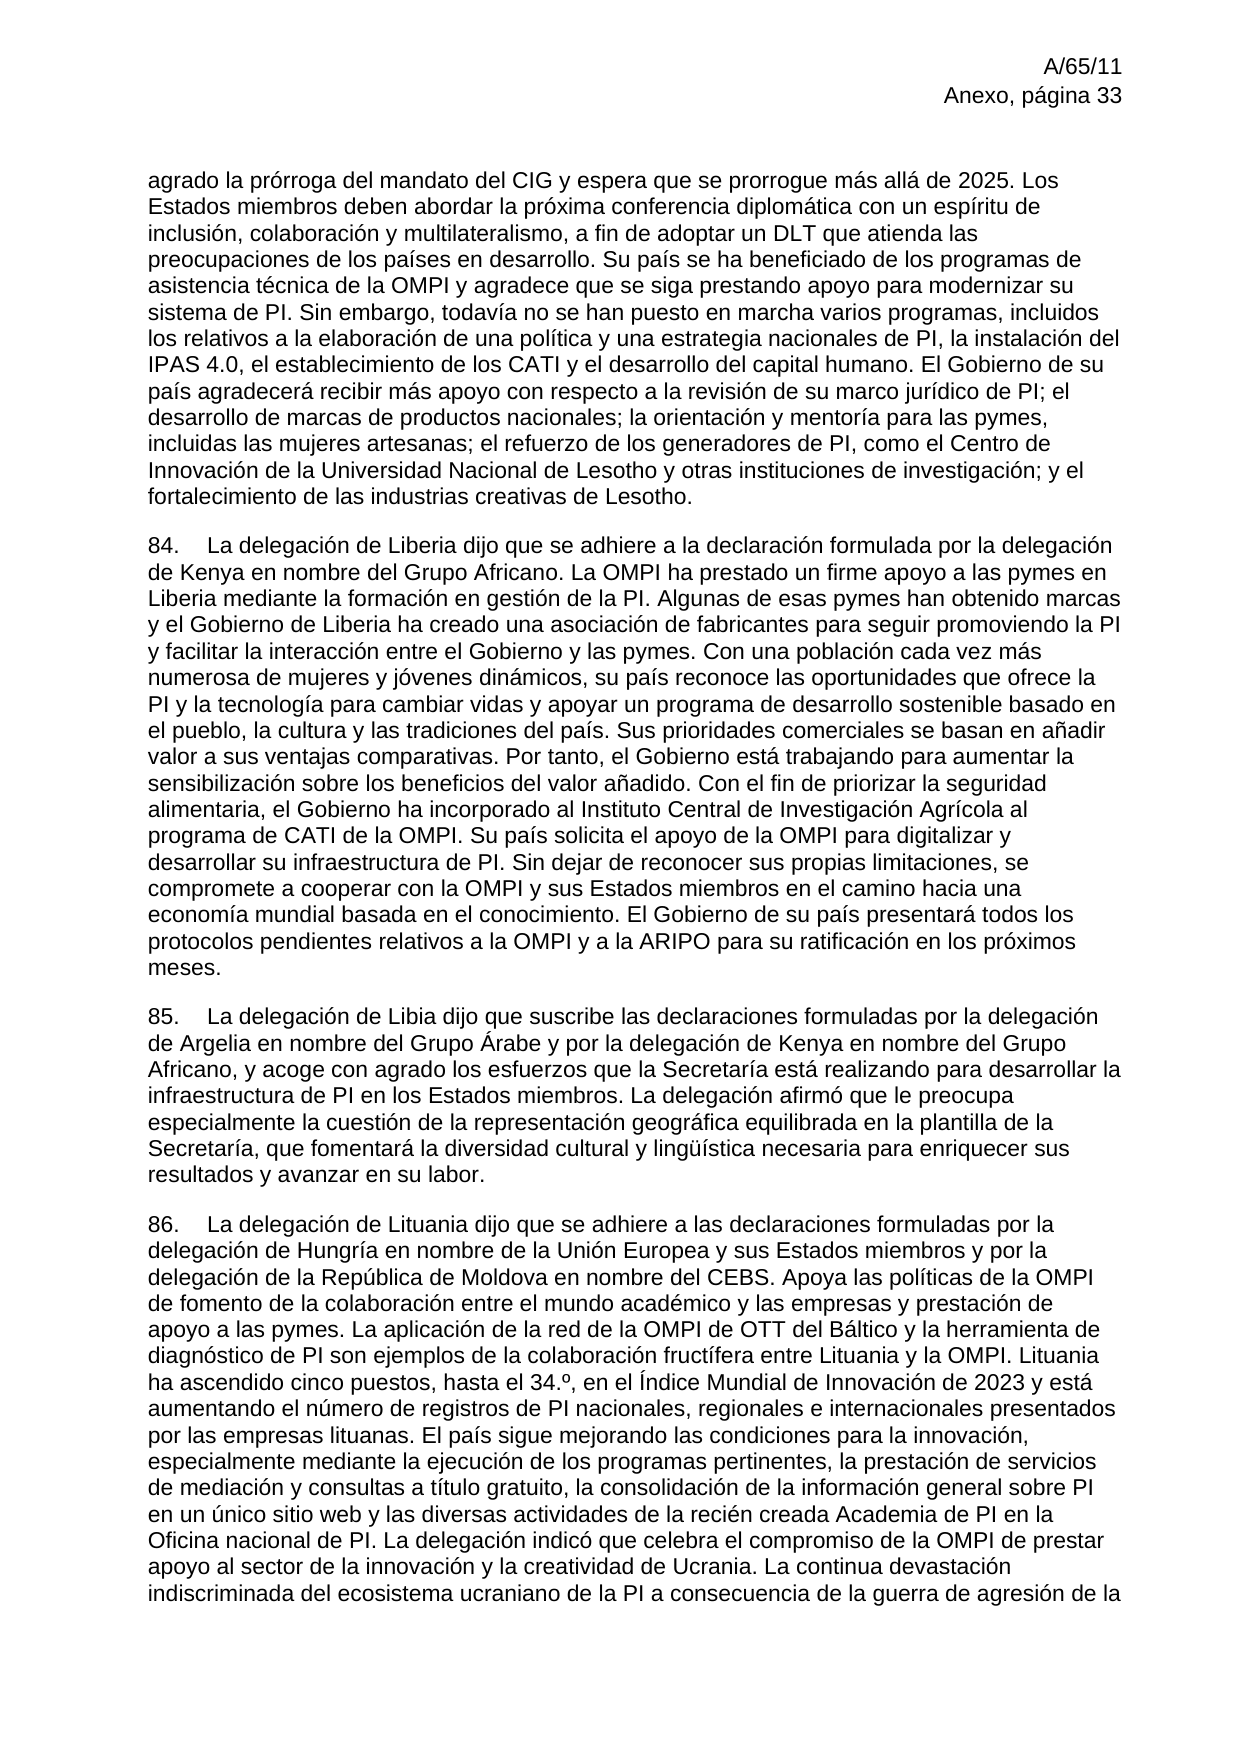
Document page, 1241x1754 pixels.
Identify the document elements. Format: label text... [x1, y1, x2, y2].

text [148, 167, 1122, 509]
text La delegación de Liberia dijo que se adhiere a la declaración formulada por la delegación de Kenya en nombre del Grupo Africano. La OMPI ha prestado un firme apoyo a las pymes en Liberia mediante la formación en gestión de la PI. Algunas de esas pymes han obtenido marcas y el Gobierno de Liberia ha creado una asociación de fabricantes para seguir promoviendo la PI y facilitar la interacción entre el Gobierno y las pymes. Con una población cada vez más numerosa de mujeres y jóvenes dinámicos, su país reconoce las oportunidades que ofrece la PI y la tecnología para cambiar vidas y apoyar un programa de desarrollo sostenible basado en el pueblo, la cultura y las tradiciones del país. Sus prioridades comerciales se basan en añadir valor a sus ventajas comparativas. Por tanto, el Gobierno está trabajando para aumentar la sensibilización sobre los beneficios del valor añadido. Con el fin de priorizar la seguridad alimentaria, el Gobierno ha incorporado al Instituto Central de Investigación Agrícola al programa de CATI de la OMPI. Su país solicita el apoyo de la OMPI para digitalizar y desarrollar su infraestructura de PI. Sin dejar de reconocer sus propias limitaciones, se compromete a cooperar con la OMPI y sus Estados miembros en el camino hacia una economía mundial basada en el conocimiento. El Gobierno de su país presentará todos los protocolos pendientes relativos a la OMPI y a la ARIPO para su ratificación en los próximos meses. [148, 532, 1122, 980]
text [148, 1211, 1122, 1606]
text La delegación de Libia dijo que suscribe las declaraciones formuladas por la delegación de Argelia en nombre del Grupo Árabe y por la delegación de Kenya en nombre del Grupo Africano, y acoge con agrado los esfuerzos que la Secretaría está realizando para desarrollar la infraestructura de PI en los Estados miembros. La delegación afirmó que le preocupa especialmente la cuestión de la representación geográfica equilibrada en la plantilla de la Secretaría, que fomentará la diversidad cultural y lingüística necesaria para enriquecer sus resultados y avanzar en su labor. [148, 1003, 1122, 1188]
